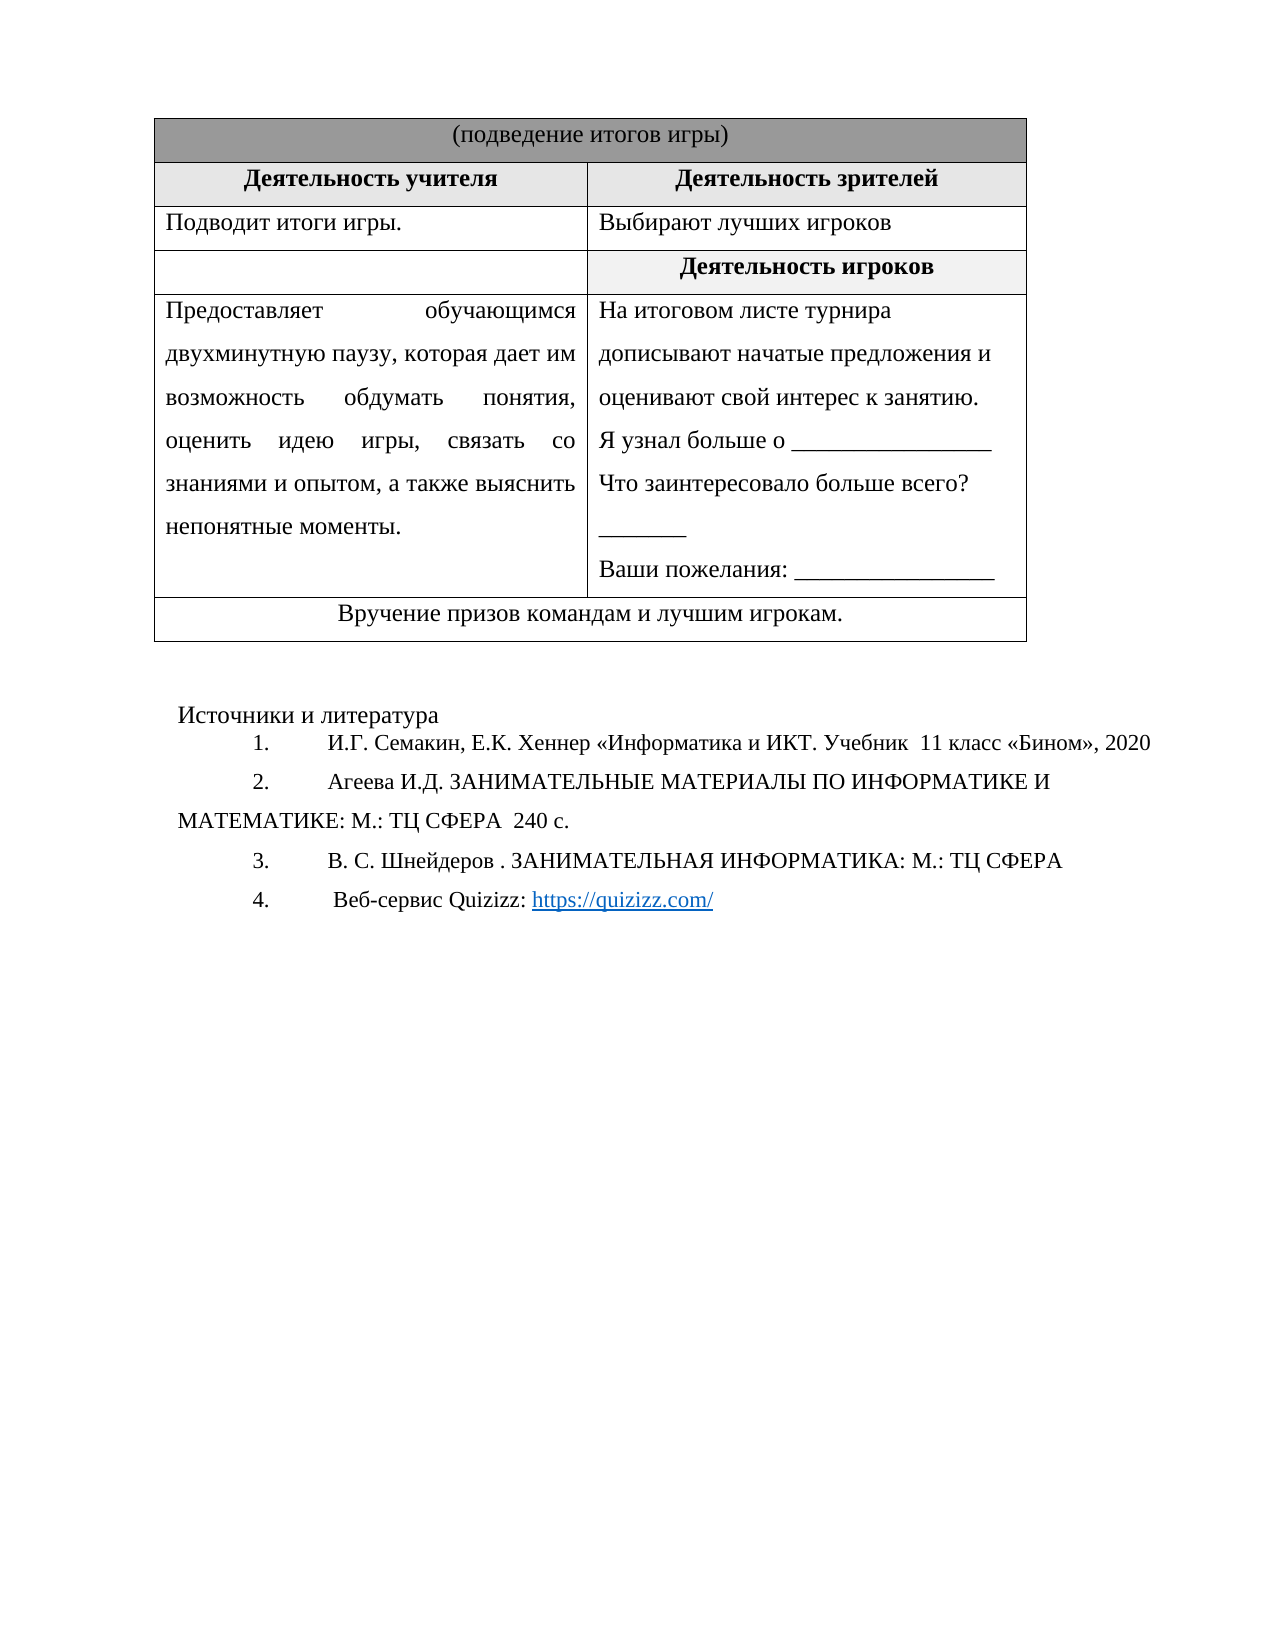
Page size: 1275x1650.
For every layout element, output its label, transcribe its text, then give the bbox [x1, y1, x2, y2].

table_cell [155, 251, 587, 294]
table_cell Вручение призов командам и лучшим игрокам. [155, 598, 1026, 641]
text Источники и литература [177, 700, 1186, 728]
list Веб-сервис Quizizz: https://quizizz.com/ [177, 886, 1186, 913]
table_cell Подводит итоги игры. [155, 207, 587, 250]
list И.Г. Семакин, Е.К. Хеннер «Информатика и ИКТ. Учебник 11 класс «Бином», 2020 [177, 728, 1186, 755]
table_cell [155, 119, 1026, 162]
table_cell Деятельность игроков [588, 251, 1026, 294]
list В. С. Шнейдеров . ЗАНИМАТЕЛЬНАЯ ИНФОРМАТИКА: М.: ТЦ СФЕРА [177, 847, 1186, 873]
list Агеева И.Д. ЗАНИМАТЕЛЬНЫЕ МАТЕРИАЛЫ ПО ИНФОРМАТИКЕ И МАТЕМАТИКЕ: М.: ТЦ СФЕРА 240 с. [177, 768, 1186, 834]
table_cell Предоставляет обучающимся двухминутную паузу, которая дает им возможность обдумать понятия, оценить идею игры, связать со знаниями и опытом, а также выяснить непонятные моменты. [155, 295, 587, 597]
table_cell Деятельность зрителей [588, 163, 1026, 206]
table_cell Выбирают лучших игроков [588, 207, 1026, 250]
table_cell Деятельность учителя [155, 163, 587, 206]
table_cell На итоговом листе турнира дописывают начатые предложения и оценивают свой интерес к занятию. Я узнал больше о ________________ Что заинтересовало больше всего? _______ Ваши пожелания: ________________ [588, 295, 1026, 597]
